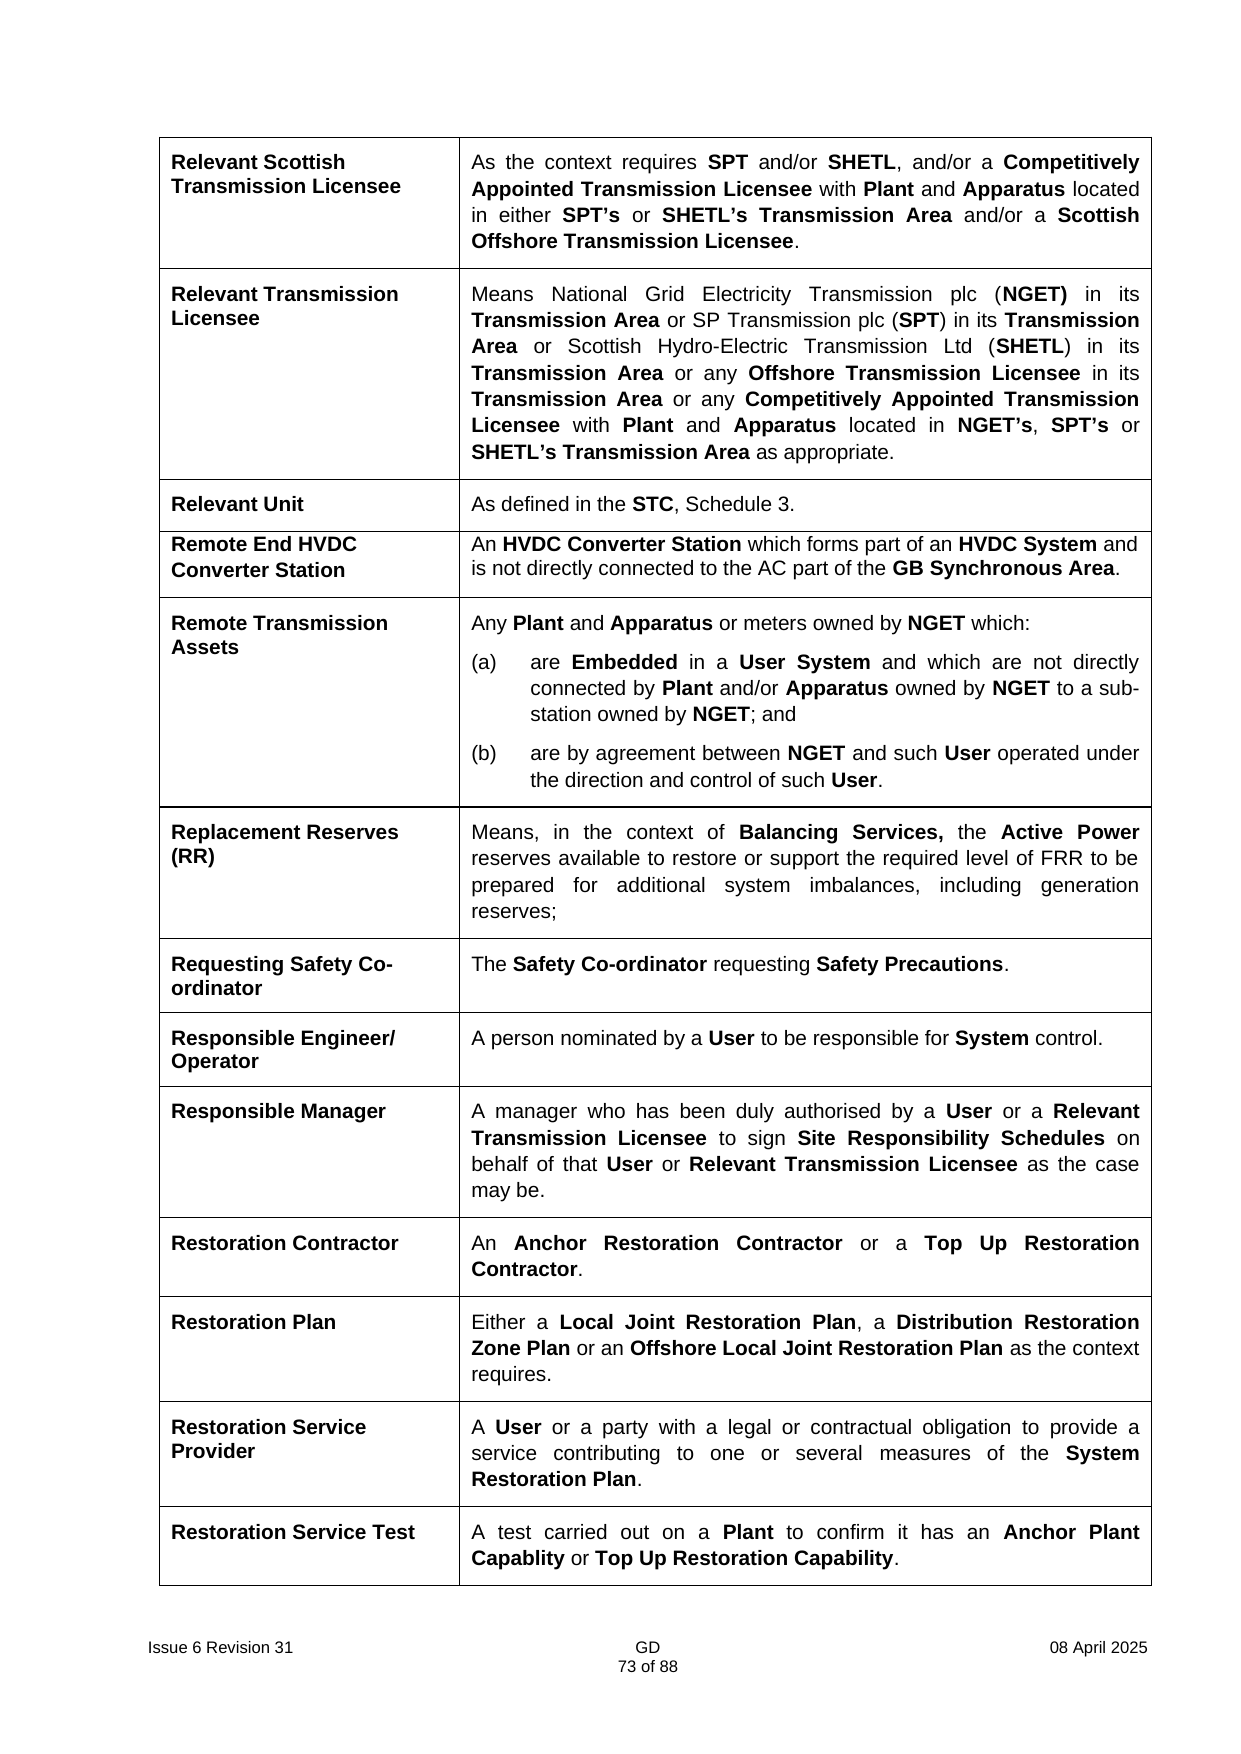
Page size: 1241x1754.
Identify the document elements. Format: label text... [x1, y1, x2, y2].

table_cell Any Plant and Apparatus or meters owned by NGET which: (a) are Embedded in a User System and which are not directly connected by Plant and/or Apparatus owned by NGET to a sub-station owned by NGET; and (b) are by agreement between NGET and such User operated under the direction and control of such User. [460, 598, 1151, 806]
table_cell A test carried out on a Plant to confirm it has an Anchor Plant Capablity or Top Up Restoration Capability. [460, 1507, 1151, 1585]
table_cell Either a Local Joint Restoration Plan, a Distribution Restoration Zone Plan or an Offshore Local Joint Restoration Plan as the context requires. [460, 1297, 1151, 1401]
table_cell A User or a party with a legal or contractual obligation to provide a service contributing to one or several measures of the System Restoration Plan. [460, 1402, 1151, 1506]
table_cell Means National Grid Electricity Transmission plc (NGET) in its Transmission Area or SP Transmission plc (SPT) in its Transmission Area or Scottish Hydro-Electric Transmission Ltd (SHETL) in its Transmission Area or any Offshore Transmission Licensee in its Transmission Area or any Competitively Appointed Transmission Licensee with Plant and Apparatus located in NGET’s, SPT’s or SHETL’s Transmission Area as appropriate. [460, 269, 1151, 478]
table_cell Remote End HVDC Converter Station [160, 532, 459, 597]
table_cell The Safety Co-ordinator requesting Safety Precautions. [460, 939, 1151, 1012]
table_cell Restoration Plan [160, 1297, 459, 1401]
table_cell Remote Transmission Assets [160, 598, 459, 806]
table_cell Relevant Scottish Transmission Licensee [160, 138, 459, 268]
table_cell Requesting Safety Co-ordinator [160, 939, 459, 1012]
table_cell Restoration Contractor [160, 1218, 459, 1296]
table_cell Restoration Service Provider [160, 1402, 459, 1506]
table_cell As defined in the STC, Schedule 3. [460, 480, 1151, 531]
table_cell As the context requires SPT and/or SHETL, and/or a Competitively Appointed Transmission Licensee with Plant and Apparatus located in either SPT’s or SHETL’s Transmission Area and/or a Scottish Offshore Transmission Licensee. [460, 138, 1151, 268]
table_cell Relevant Unit [160, 480, 459, 531]
table_cell Relevant Transmission Licensee [160, 269, 459, 478]
table_cell Responsible Manager [160, 1087, 459, 1217]
table_cell An HVDC Converter Station which forms part of an HVDC System and is not directly connected to the AC part of the GB Synchronous Area. [460, 532, 1151, 597]
table_cell A manager who has been duly authorised by a User or a Relevant Transmission Licensee to sign Site Responsibility Schedules on behalf of that User or Relevant Transmission Licensee as the case may be. [460, 1087, 1151, 1217]
table_cell Replacement Reserves (RR) [160, 808, 459, 938]
table_cell Restoration Service Test [160, 1507, 459, 1585]
table_cell Means, in the context of Balancing Services, the Active Power reserves available to restore or support the required level of FRR to be prepared for additional system imbalances, including generation reserves; [460, 808, 1151, 938]
table_cell A person nominated by a User to be responsible for System control. [460, 1013, 1151, 1086]
table_cell Responsible Engineer/ Operator [160, 1013, 459, 1086]
table_cell An Anchor Restoration Contractor or a Top Up Restoration Contractor. [460, 1218, 1151, 1296]
